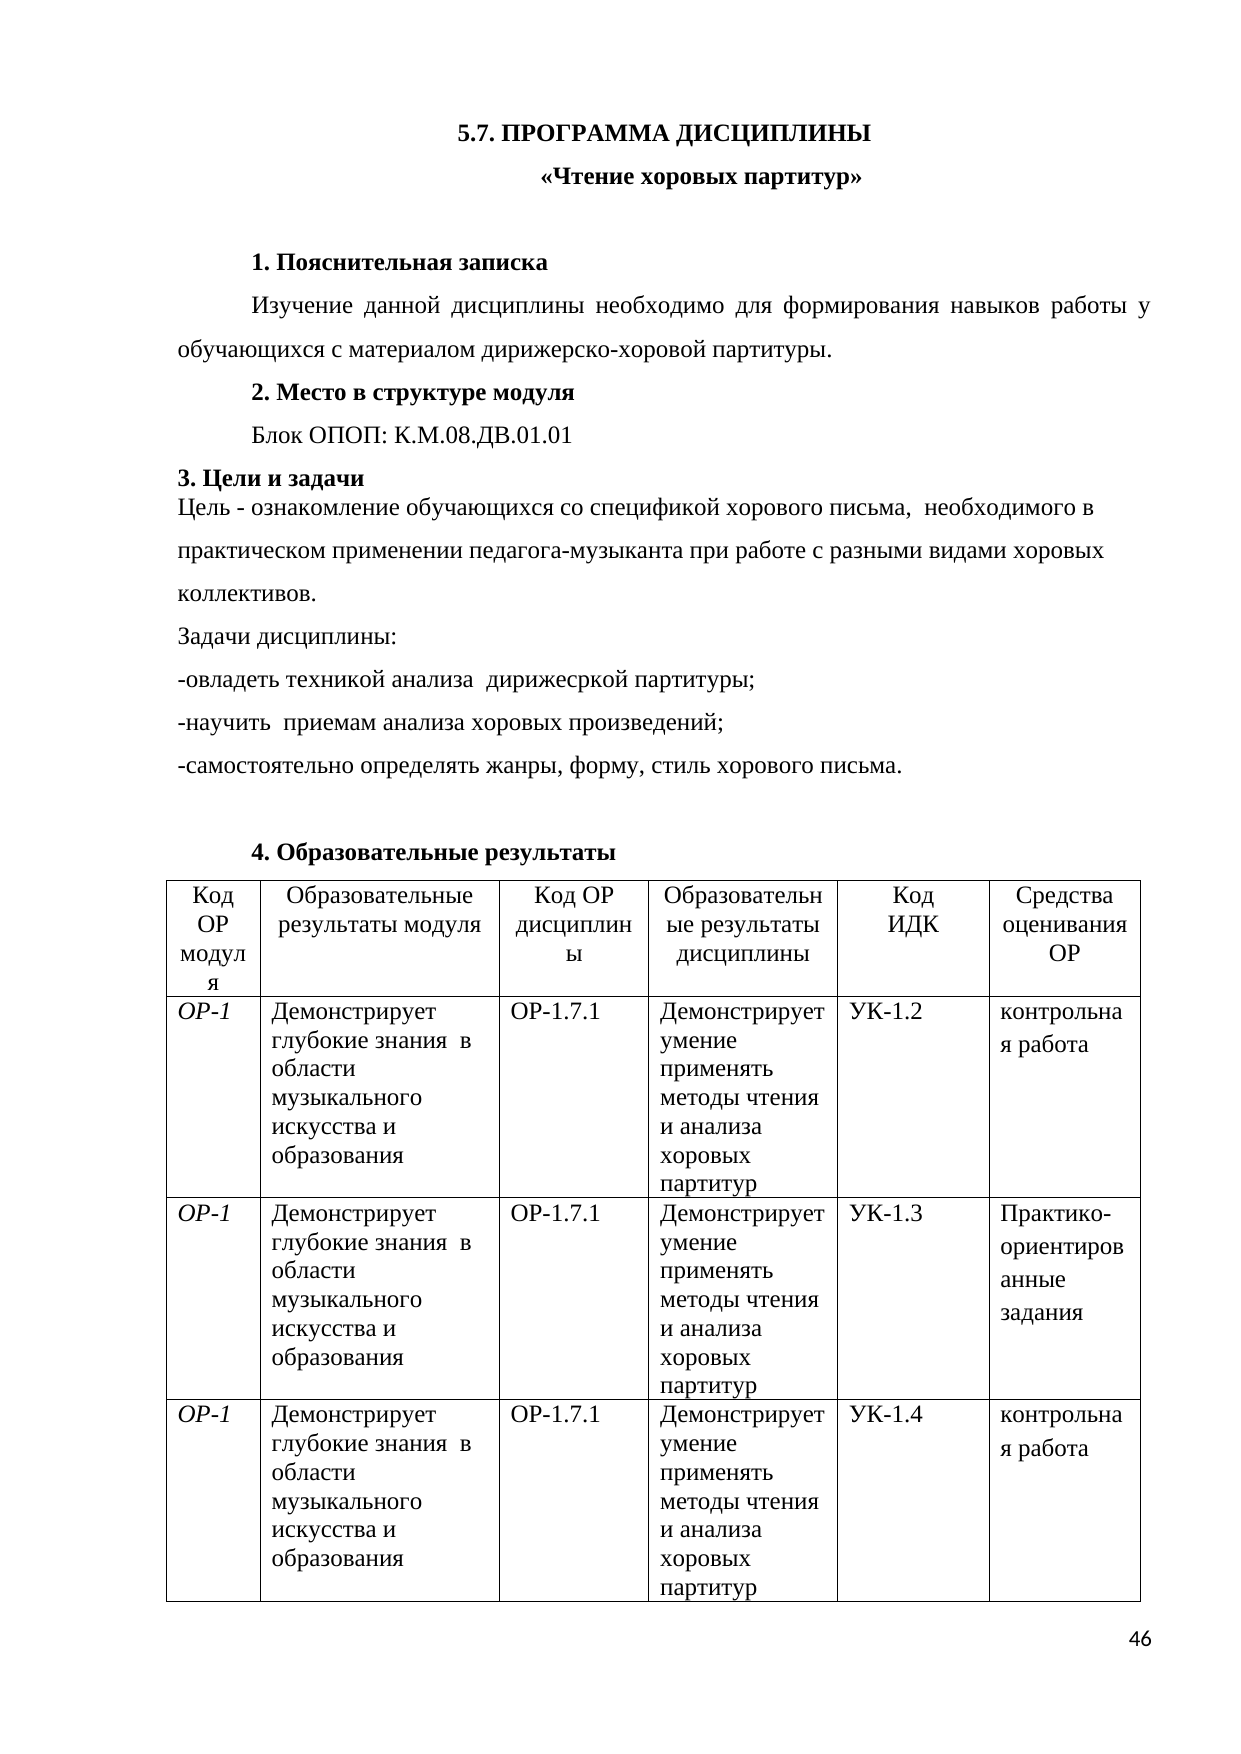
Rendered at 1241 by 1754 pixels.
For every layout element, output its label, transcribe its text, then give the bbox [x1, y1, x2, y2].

text 2. Место в структуре модуля [177, 377, 1152, 406]
table_cell контрольная работа [990, 997, 1140, 1197]
table_header Код ОР дисциплины [500, 881, 648, 996]
table_cell УК-1.3 [838, 1198, 989, 1399]
table_cell УК-1.2 [838, 997, 989, 1197]
text -самостоятельно определять жанры, форму, стиль хорового письма. [177, 751, 1152, 779]
table_cell Практико-ориентированные задания [990, 1198, 1140, 1399]
text 1. Пояснительная записка [177, 247, 1152, 276]
table_cell Демонстрирует глубокие знания в области музыкального искусства и образования [261, 1198, 499, 1399]
text -научить приемам анализа хоровых произведений; [177, 707, 1152, 736]
text «Чтение хоровых партитур» [177, 161, 1152, 190]
text 3. Цели и задачи [177, 463, 1152, 492]
table_cell ОР-1 [167, 1400, 260, 1601]
table_cell УК-1.4 [838, 1400, 989, 1601]
text 5.7. ПРОГРАММА ДИСЦИПЛИНЫ [177, 118, 1152, 147]
table_cell Демонстрирует глубокие знания в области музыкального искусства и образования [261, 997, 499, 1197]
table_cell ОР-1 [167, 997, 260, 1197]
table_header Образовательные результаты дисциплины [649, 881, 837, 996]
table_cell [649, 1400, 837, 1601]
text Задачи дисциплины: [177, 621, 1152, 650]
text Блок ОПОП: К.М.08.ДВ.01.01 [177, 420, 1152, 449]
table_header Средства оценивания ОР [990, 881, 1140, 996]
text 4. Образовательные результаты [177, 837, 1152, 866]
table_cell ОР-1.7.1 [500, 1198, 648, 1399]
table_cell Демонстрирует умение применять методы чтения и анализа хоровых партитур [649, 1198, 837, 1399]
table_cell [261, 1400, 499, 1601]
text -овладеть техникой анализа дирижесркой партитуры; [177, 664, 1152, 693]
table_cell контрольная работа [990, 1400, 1140, 1601]
table_cell ОР-1.7.1 [500, 997, 648, 1197]
text Цель - ознакомление обучающихся со спецификой хорового письма, необходимого в практическом применении педагога-музыканта при работе с разными видами хоровых коллективов. [177, 492, 1152, 607]
table_header Код ИДК [838, 881, 989, 996]
table_header Код ОР модуля [167, 881, 260, 996]
table_cell ОР-1 [167, 1198, 260, 1399]
table_cell ОР-1.7.1 [500, 1400, 648, 1601]
text Изучение данной дисциплины необходимо для формирования навыков работы у обучающихся с материалом дирижерско-хоровой партитуры. [177, 291, 1152, 362]
table_cell Демонстрирует умение применять методы чтения и анализа хоровых партитур [649, 997, 837, 1197]
table_header Образовательные результаты модуля [261, 881, 499, 996]
